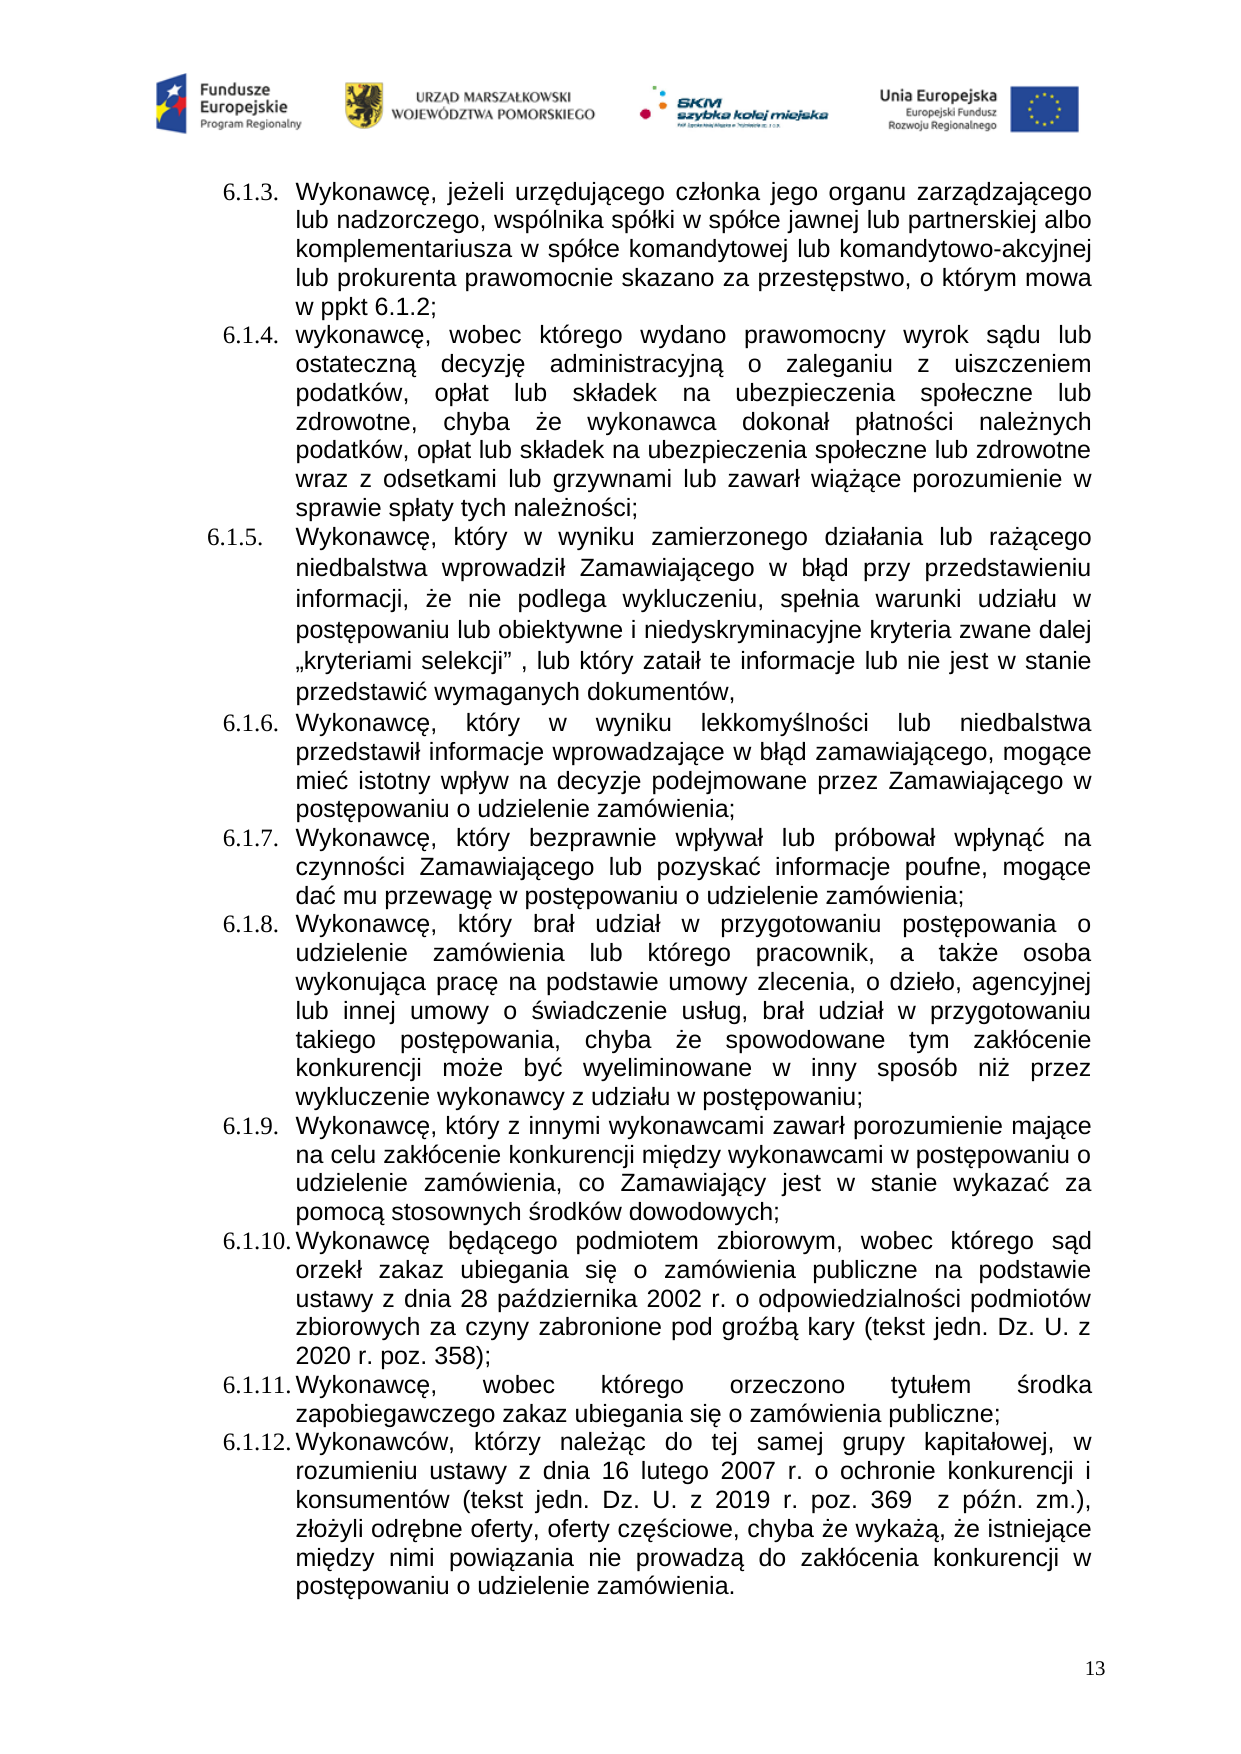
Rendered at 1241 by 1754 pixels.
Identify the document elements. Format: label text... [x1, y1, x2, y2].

list Wykonawcę, który w wyniku zamierzonego działania lub rażącego niedbalstwa wprowadził Zamawiającego w błąd przy przedstawieniu informacji, że nie podlega wykluczeniu, spełnia warunki udziału w postępowaniu lub obiektywne i niedyskryminacyjne kryteria zwane dalej „kryteriami selekcji” , lub który zataił te informacje lub nie jest w stanie przedstawić wymaganych dokumentów, [207, 522, 1093, 706]
list Wykonawcę, który brał udział w przygotowaniu postępowania o udzielenie zamówienia lub którego pracownik, a także osoba wykonująca pracę na podstawie umowy zlecenia, o dzieło, agencyjnej lub innej umowy o świadczenie usług, brał udział w przygotowaniu takiego postępowania, chyba że spowodowane tym zakłócenie konkurencji może być wyeliminowane w inny sposób niż przez wykluczenie wykonawcy z udziału w postępowaniu; [223, 909, 1093, 1111]
list Wykonawcę, który w wyniku lekkomyślności lub niedbalstwa przedstawił informacje wprowadzające w błąd zamawiającego, mogące mieć istotny wpływ na decyzje podejmowane przez Zamawiającego w postępowaniu o udzielenie zamówienia; [223, 708, 1093, 823]
list Wykonawcę, wobec którego orzeczono tytułem środka zapobiegawczego zakaz ubiegania się o zamówienia publiczne; [223, 1370, 1093, 1427]
list Wykonawcę, który z innymi wykonawcami zawarł porozumienie mające na celu zakłócenie konkurencji między wykonawcami w postępowaniu o udzielenie zamówienia, co Zamawiający jest w stanie wykazać za pomocą stosownych środków dowodowych; [223, 1111, 1093, 1226]
list Wykonawcę będącego podmiotem zbiorowym, wobec którego sąd orzekł zakaz ubiegania się o zamówienia publiczne na podstawie ustawy z dnia 28 października 2002 r. o odpowiedzialności podmiotów zbiorowych za czyny zabronione pod groźbą kary (tekst jedn. Dz. U. z 2020 r. poz. 358); [223, 1226, 1093, 1370]
picture [147, 73, 1093, 148]
list Wykonawców, którzy należąc do tej samej grupy kapitałowej, w rozumieniu ustawy z dnia 16 lutego 2007 r. o ochronie konkurencji i konsumentów (tekst jedn. Dz. U. z 2019 r. poz. 369 z późn. zm.), złożyli odrębne oferty, oferty częściowe, chyba że wykażą, że istniejące między nimi powiązania nie prowadzą do zakłócenia konkurencji w postępowaniu o udzielenie zamówienia. [223, 1427, 1093, 1600]
list wykonawcę, wobec którego wydano prawomocny wyrok sądu lub ostateczną decyzję administracyjną o zaleganiu z uiszczeniem podatków, opłat lub składek na ubezpieczenia społeczne lub zdrowotne, chyba że wykonawca dokonał płatności należnych podatków, opłat lub składek na ubezpieczenia społeczne lub zdrowotne wraz z odsetkami lub grzywnami lub zawarł wiążące porozumienie w sprawie spłaty tych należności; [223, 320, 1093, 522]
list Wykonawcę, jeżeli urzędującego członka jego organu zarządzającego lub nadzorczego, wspólnika spółki w spółce jawnej lub partnerskiej albo komplementariusza w spółce komandytowej lub komandytowo-akcyjnej lub prokurenta prawomocnie skazano za przestępstwo, o którym mowa w ppkt 6.1.2; [223, 176, 1093, 320]
list Wykonawcę, który bezprawnie wpływał lub próbował wpłynąć na czynności Zamawiającego lub pozyskać informacje poufne, mogące dać mu przewagę w postępowaniu o udzielenie zamówienia; [223, 823, 1093, 909]
